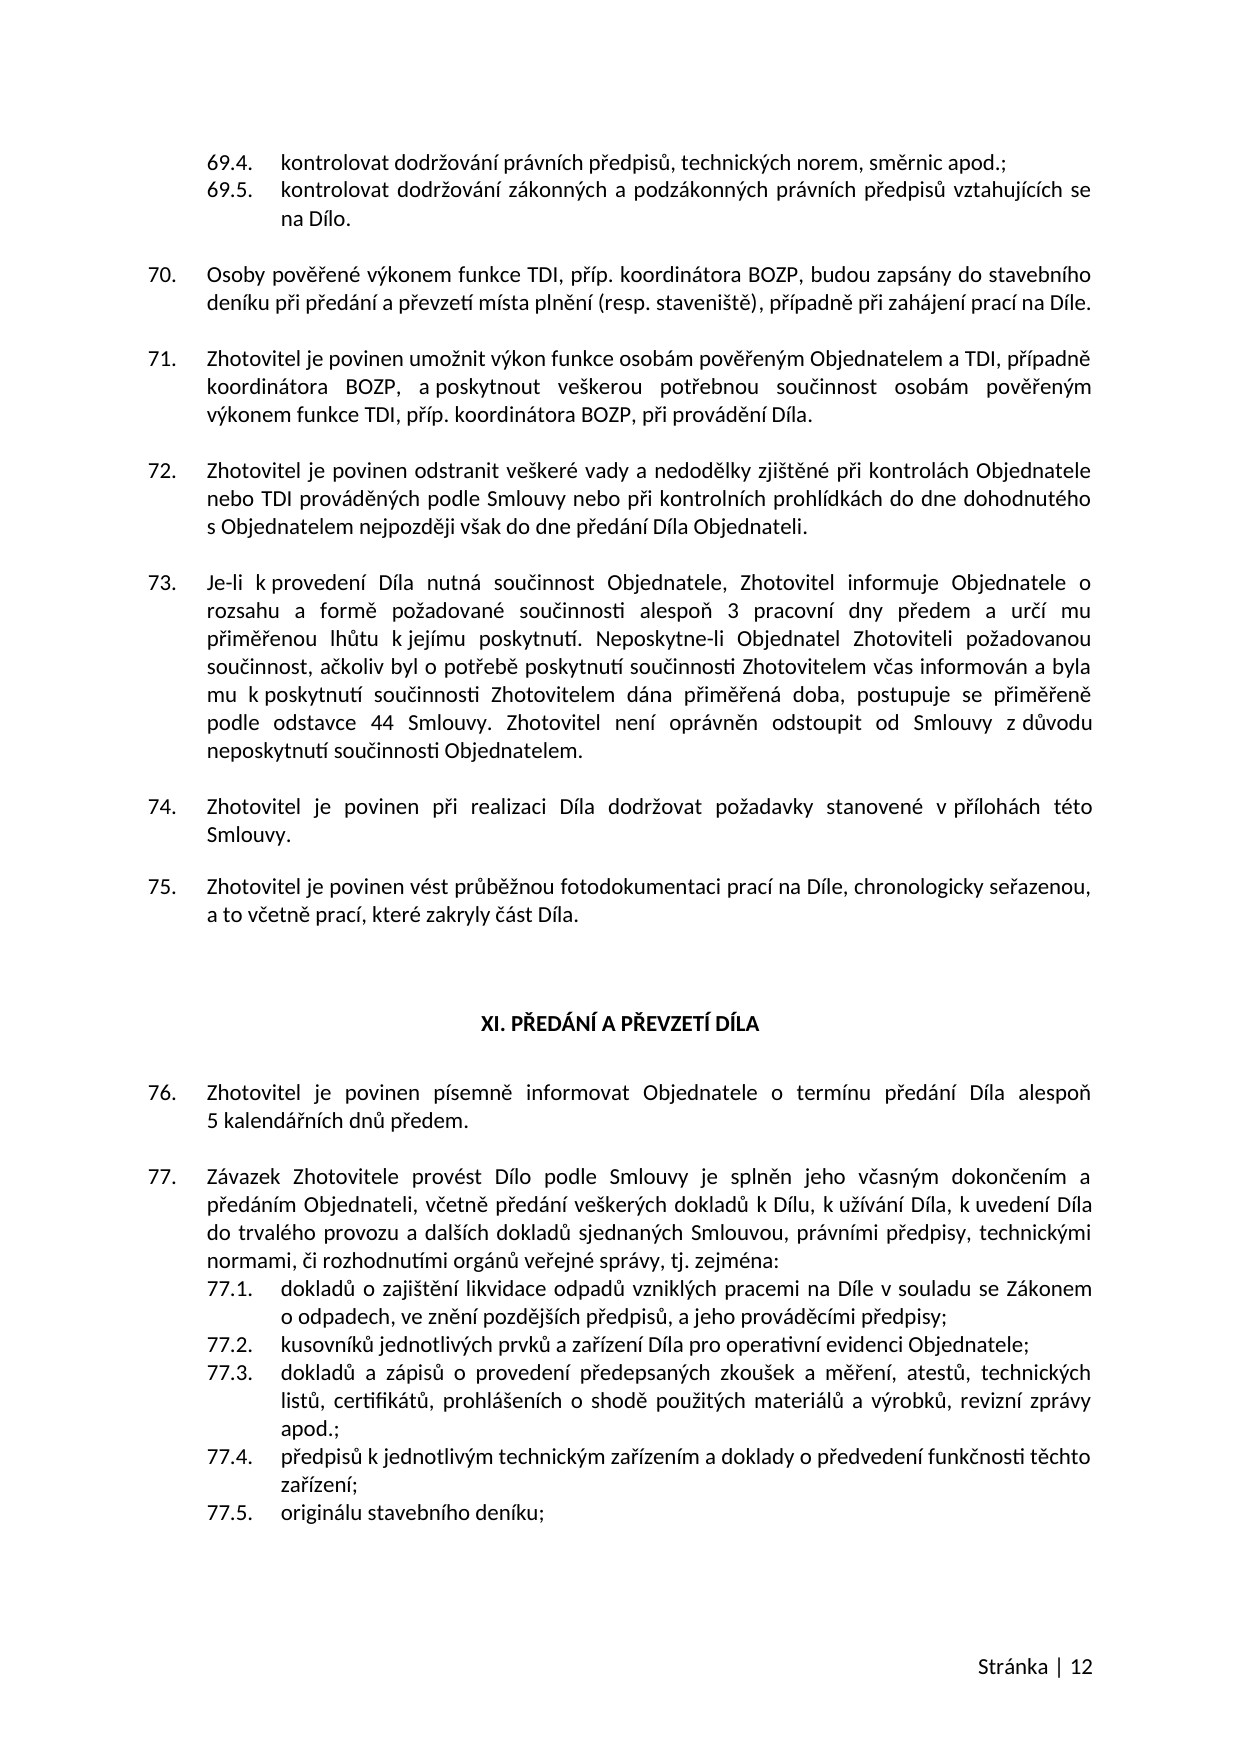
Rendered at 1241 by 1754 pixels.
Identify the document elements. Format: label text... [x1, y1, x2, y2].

list kontrolovat dodržování zákonných a podzákonných právních předpisů vztahujících se na Dílo. [207, 176, 1093, 232]
list kusovníků jednotlivých prvků a zařízení Díla pro operativní evidenci Objednatele; [207, 1330, 1093, 1358]
list dokladů a zápisů o provedení předepsaných zkoušek a měření, atestů, technických listů, certifikátů, prohlášeních o shodě použitých materiálů a výrobků, revizní zprávy apod.; [207, 1358, 1093, 1442]
list kontrolovat dodržování právních předpisů, technických norem, směrnic apod.; [207, 148, 1093, 176]
list Zhotovitel je povinen při realizaci Díla dodržovat požadavky stanovené v přílohách této Smlouvy. [148, 792, 1093, 848]
list Zhotovitel je povinen vést průběžnou fotodokumentaci prací na Díle, chronologicky seřazenou, a to včetně prací, které zakryly část Díla. [148, 872, 1093, 928]
list Osoby pověřené výkonem funkce TDI, příp. koordinátora BOZP, budou zapsány do stavebního deníku při předání a převzetí místa plnění (resp. staveniště), případně při zahájení prací na Díle. [148, 260, 1093, 316]
list Zhotovitel je povinen umožnit výkon funkce osobám pověřeným Objednatelem a TDI, případně koordinátora BOZP, a poskytnout veškerou potřebnou součinnost osobám pověřeným výkonem funkce TDI, příp. koordinátora BOZP, při provádění Díla. [148, 344, 1093, 428]
list Je-li k provedení Díla nutná součinnost Objednatele, Zhotovitel informuje Objednatele o rozsahu a formě požadované součinnosti alespoň 3 pracovní dny předem a určí mu přiměřenou lhůtu k jejímu poskytnutí. Neposkytne-li Objednatel Zhotoviteli požadovanou součinnost, ačkoliv byl o potřebě poskytnutí součinnosti Zhotovitelem včas informován a byla mu k poskytnutí součinnosti Zhotovitelem dána přiměřená doba, postupuje se přiměřeně podle odstavce 44 Smlouvy. Zhotovitel není oprávněn odstoupit od Smlouvy z důvodu neposkytnutí součinnosti Objednatelem. [148, 568, 1093, 764]
list Zhotovitel je povinen písemně informovat Objednatele o termínu předání Díla alespoň 5 kalendářních dnů předem. [148, 1078, 1093, 1134]
subtitle PŘEDÁNÍ A PŘEVZETÍ DÍLA [148, 1009, 1093, 1037]
list předpisů k jednotlivým technickým zařízením a doklady o předvedení funkčnosti těchto zařízení; [207, 1442, 1093, 1498]
list Závazek Zhotovitele provést Dílo podle Smlouvy je splněn jeho včasným dokončením a předáním Objednateli, včetně předání veškerých dokladů k Dílu, k užívání Díla, k uvedení Díla do trvalého provozu a dalších dokladů sjednaných Smlouvou, právními předpisy, technickými normami, či rozhodnutími orgánů veřejné správy, tj. zejména: [148, 1162, 1093, 1274]
list originálu stavebního deníku; [207, 1498, 1093, 1526]
list Zhotovitel je povinen odstranit veškeré vady a nedodělky zjištěné při kontrolách Objednatele nebo TDI prováděných podle Smlouvy nebo při kontrolních prohlídkách do dne dohodnutého s Objednatelem nejpozději však do dne předání Díla Objednateli. [148, 456, 1093, 540]
list dokladů o zajištění likvidace odpadů vzniklých pracemi na Díle v souladu se Zákonem o odpadech, ve znění pozdějších předpisů, a jeho prováděcími předpisy; [207, 1274, 1093, 1330]
